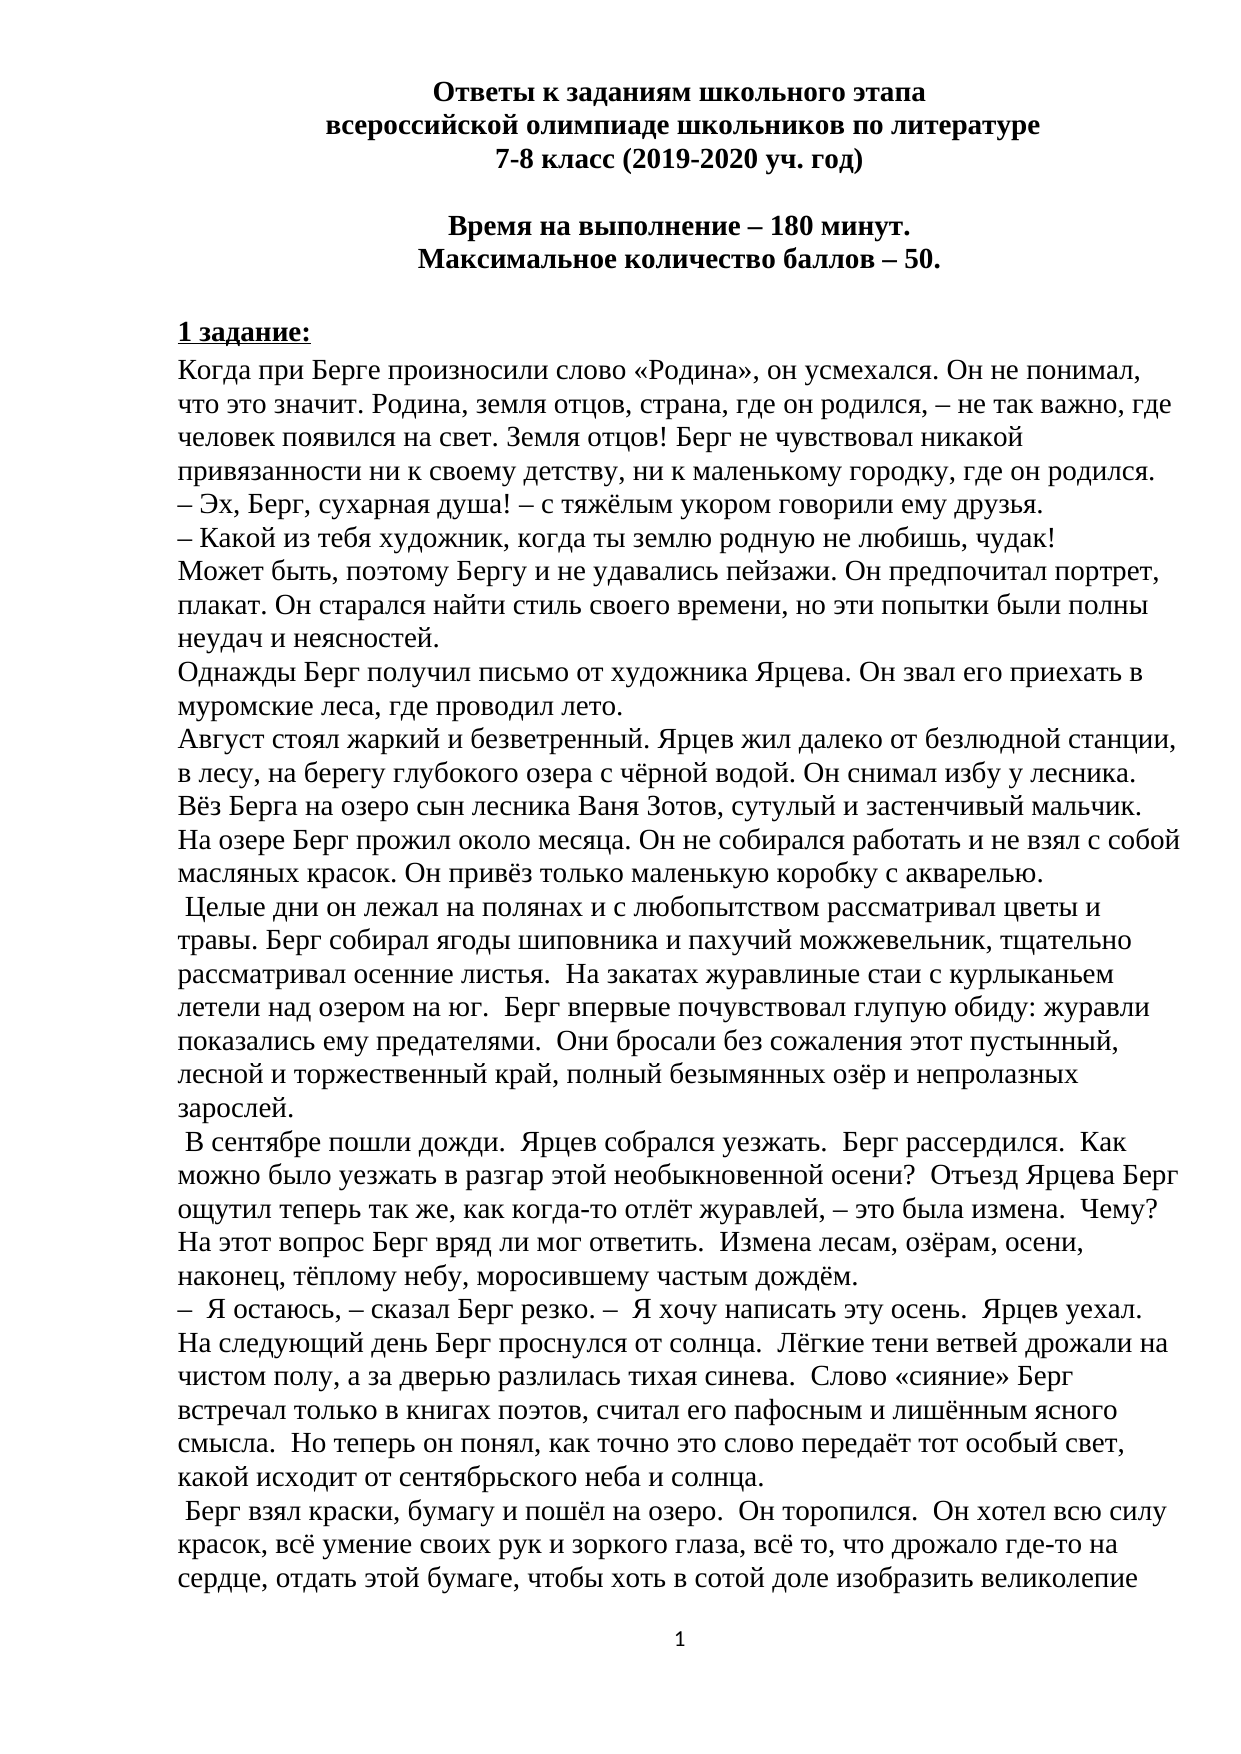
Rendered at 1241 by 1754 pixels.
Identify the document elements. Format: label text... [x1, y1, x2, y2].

text всероссийской олимпиаде школьников по литературе [177, 107, 1181, 141]
text Когда при Берге произносили слово «Родина», он усмехался. Он не понимал, что это значит. Родина, земля отцов, страна, где он родился, – не так важно, где человек появился на свет. Земля отцов! Берг не чувствовал никакой привязанности ни к своему детству, ни к маленькому городку, где он родился. [177, 352, 1181, 486]
text – Какой из тебя художник, когда ты землю родную не любишь, чудак! [177, 520, 1181, 553]
text 7-8 класс (2019-2020 уч. год) [177, 141, 1181, 174]
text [177, 1493, 1181, 1593]
text В сентябре пошли дожди. Ярцев собрался уезжать. Берг рассердился. Как можно было уезжать в разгар этой необыкновенной осени? Отъезд Ярцева Берг ощутил теперь так же, как когда-то отлёт журавлей, – это была измена. Чему? На этот вопрос Берг вряд ли мог ответить. Измена лесам, озёрам, осени, наконец, тёплому небу, моросившему частым дождём. [177, 1124, 1181, 1291]
text встречал только в книгах поэтов, считал его пафосным и лишённым ясного смысла. Но теперь он понял, как точно это слово передаёт тот особый свет, какой исходит от сентябрьского неба и солнца. [177, 1392, 1181, 1493]
text Однажды Берг получил письмо от художника Ярцева. Он звал его приехать в муромские леса, где проводил лето. [177, 654, 1181, 721]
text Максимальное количество баллов – 50. [177, 242, 1181, 275]
text 1 задание: [177, 314, 1181, 347]
text Август стоял жаркий и безветренный. Ярцев жил далеко от безлюдной станции, в лесу, на берегу глубокого озера с чёрной водой. Он снимал избу у лесника. Вёз Берга на озеро сын лесника Ваня Зотов, сутулый и застенчивый мальчик. На озере Берг прожил около месяца. Он не собирался работать и не взял с собой масляных красок. Он привёз только маленькую коробку с акварелью. [177, 721, 1181, 889]
text Может быть, поэтому Бергу и не удавались пейзажи. Он предпочитал портрет, плакат. Он старался найти стиль своего времени, но эти попытки были полны неудач и неясностей. [177, 553, 1181, 654]
text – Я остаюсь, – сказал Берг резко. – Я хочу написать эту осень. Ярцев уехал. На следующий день Берг проснулся от солнца. Лёгкие тени ветвей дрожали на чистом полу, а за дверью разлилась тихая синева. Слово «сияние» Берг [177, 1291, 1181, 1392]
text Ответы к заданиям школьного этапа [177, 74, 1181, 107]
text – Эх, Берг, сухарная душа! – с тяжёлым укором говорили ему друзья. [177, 486, 1181, 520]
text Целые дни он лежал на полянах и с любопытством рассматривал цветы и травы. Берг собирал ягоды шиповника и пахучий можжевельник, тщательно рассматривал осенние листья. На закатах журавлиные стаи с курлыканьем летели над озером на юг. Берг впервые почувствовал глупую обиду: журавли показались ему предателями. Они бросали без сожаления этот пустынный, лесной и торжественный край, полный безымянных озёр и непролазных зарослей. [177, 889, 1181, 1124]
text Время на выполнение – 180 минут. [177, 208, 1181, 242]
